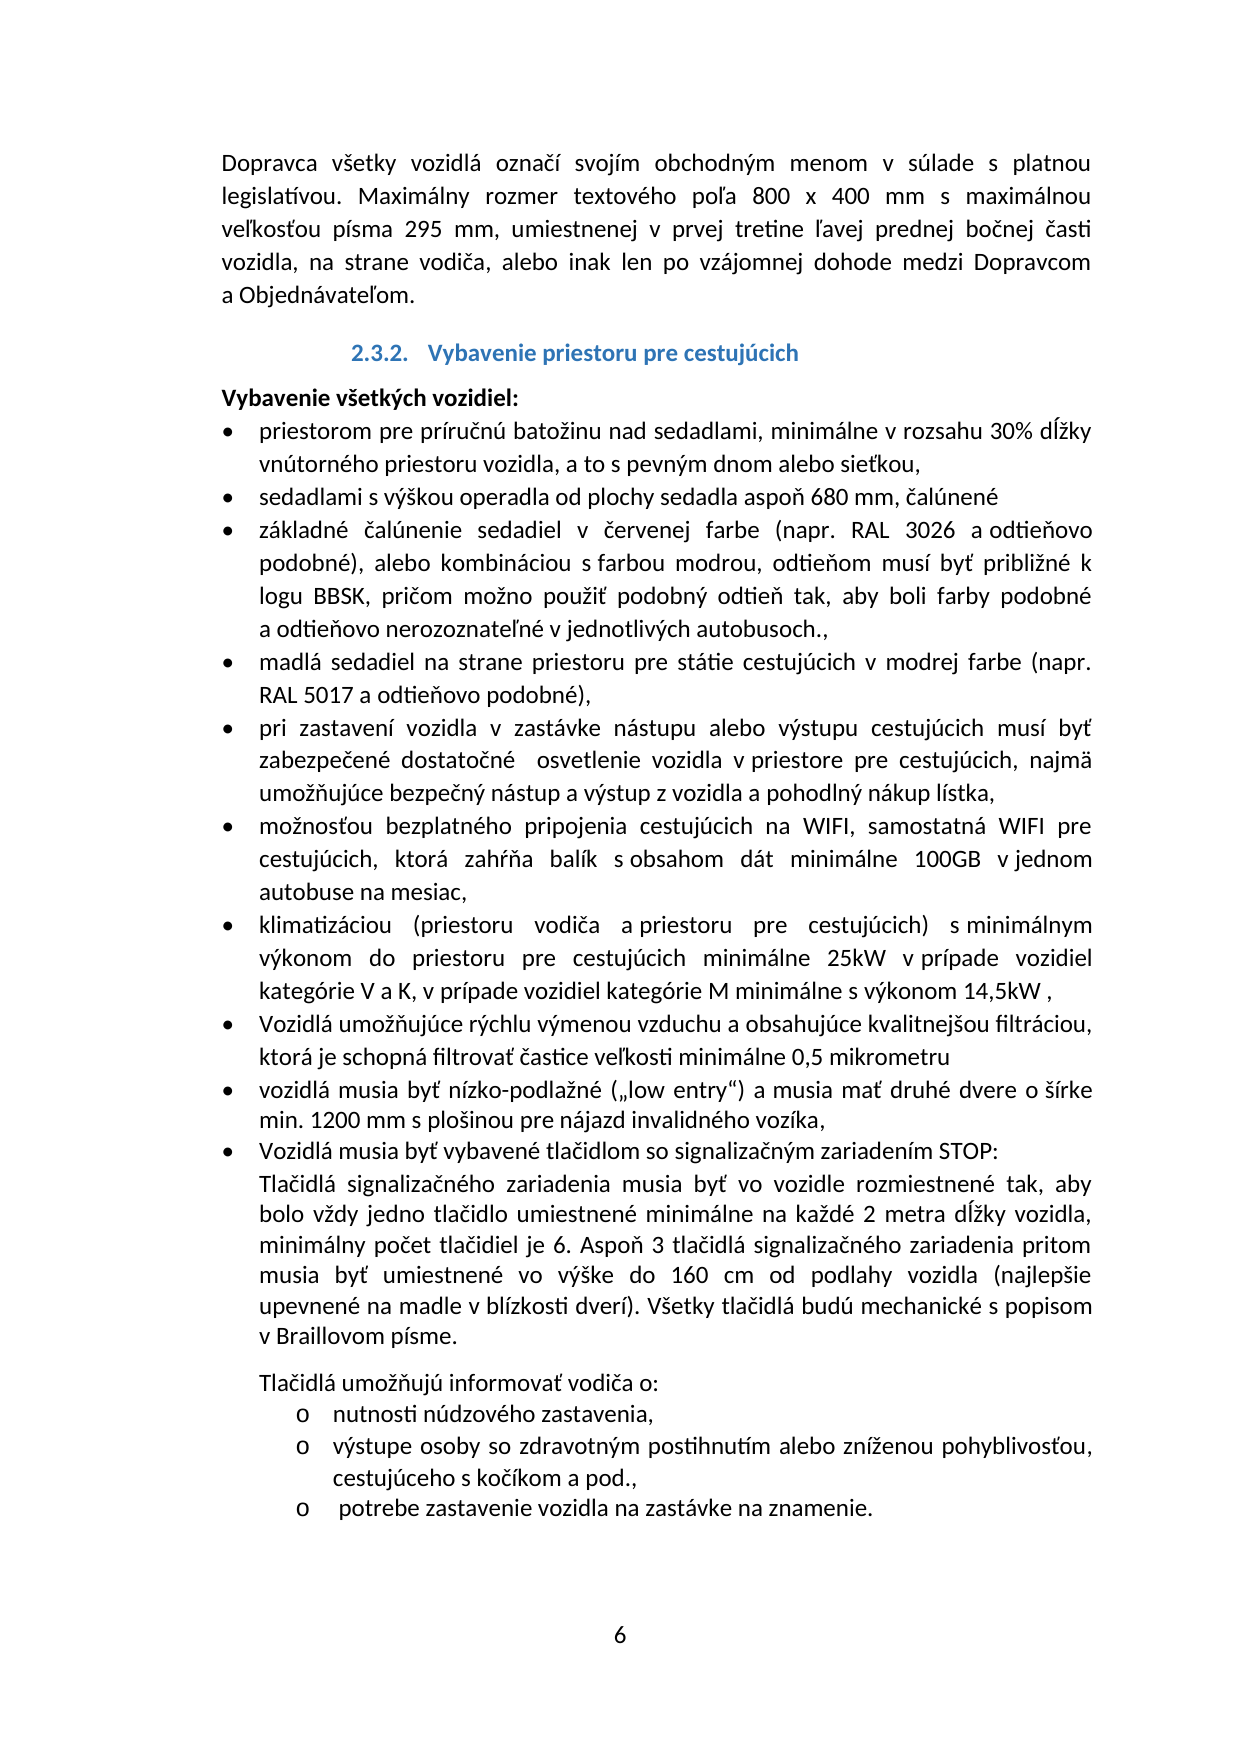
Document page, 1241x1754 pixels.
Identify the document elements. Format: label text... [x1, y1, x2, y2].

list nutnosti núdzového zastavenia, [295, 1398, 1093, 1430]
text Dopravca všetky vozidlá označí svojím obchodným menom v súlade s platnou legislatívou. Maximálny rozmer textového poľa 800 x 400 mm s maximálnou veľkosťou písma 295 mm, umiestnenej v prvej tretine ľavej prednej bočnej časti vozidla, na strane vodiča, alebo inak len po vzájomnej dohode medzi Dopravcom a Objednávateľom. [221, 148, 1093, 310]
subtitle Vybavenie priestoru pre cestujúcich [409, 337, 1093, 368]
list priestorom pre príručnú batožinu nad sedadlami, minimálne v rozsahu 30% dĺžky vnútorného priestoru vozidla, a to s pevným dnom alebo sieťkou, [221, 416, 1093, 479]
list potrebe zastavenie vozidla na zastávke na znamenie. [295, 1492, 1093, 1524]
list základné čalúnenie sedadiel v červenej farbe (napr. RAL 3026 a odtieňovo podobné), alebo kombináciou s farbou modrou, odtieňom musí byť približné k logu BBSK, pričom možno použiť podobný odtieň tak, aby boli farby podobné a odtieňovo nerozoznateľné v jednotlivých autobusoch., [221, 514, 1093, 643]
list možnosťou bezplatného pripojenia cestujúcich na WIFI, samostatná WIFI pre cestujúcich, ktorá zahŕňa balík s obsahom dát minimálne 100GB v jednom autobuse na mesiac, [221, 811, 1093, 907]
list vozidlá musia byť nízko-podlažné („low entry“) a musia mať druhé dvere o šírke min. 1200 mm s plošinou pre nájazd invalidného vozíka, [221, 1074, 1093, 1135]
text Tlačidlá signalizačného zariadenia musia byť vo vozidle rozmiestnené tak, aby bolo vždy jedno tlačidlo umiestnené minimálne na každé 2 metra dĺžky vozidla, minimálny počet tlačidiel je 6. Aspoň 3 tlačidlá signalizačného zariadenia pritom musia byť umiestnené vo výške do 160 cm od podlahy vozidla (najlepšie upevnené na madle v blízkosti dverí). Všetky tlačidlá budú mechanické s popisom v Braillovom písme. [259, 1168, 1093, 1351]
list klimatizáciou (priestoru vodiča a priestoru pre cestujúcich) s minimálnym výkonom do priestoru pre cestujúcich minimálne 25kW v prípade vozidiel kategórie V a K, v prípade vozidiel kategórie M minimálne s výkonom 14,5kW , [221, 909, 1093, 1006]
text Tlačidlá umožňujú informovať vodiča o: [221, 1368, 1093, 1398]
list Vozidlá umožňujúce rýchlu výmenou vzduchu a obsahujúce kvalitnejšou filtráciou, ktorá je schopná filtrovať častice veľkosti minimálne 0,5 mikrometru [221, 1008, 1093, 1071]
list madlá sedadiel na strane priestoru pre státie cestujúcich v modrej farbe (napr. RAL 5017 a odtieňovo podobné), [221, 646, 1093, 709]
list sedadlami s výškou operadla od plochy sedadla aspoň 680 mm, čalúnené [221, 481, 1093, 512]
list výstupe osoby so zdravotným postihnutím alebo zníženou pohyblivosťou, cestujúceho s kočíkom a pod., [295, 1430, 1093, 1492]
list Vozidlá musia byť vybavené tlačidlom so signalizačným zariadením STOP: [221, 1135, 1093, 1165]
list pri zastavení vozidla v zastávke nástupu alebo výstupu cestujúcich musí byť zabezpečené dostatočné osvetlenie vozidla v priestore pre cestujúcich, najmä umožňujúce bezpečný nástup a výstup z vozidla a pohodlný nákup lístka, [221, 712, 1093, 808]
text Vybavenie všetkých vozidiel: [221, 383, 1093, 413]
